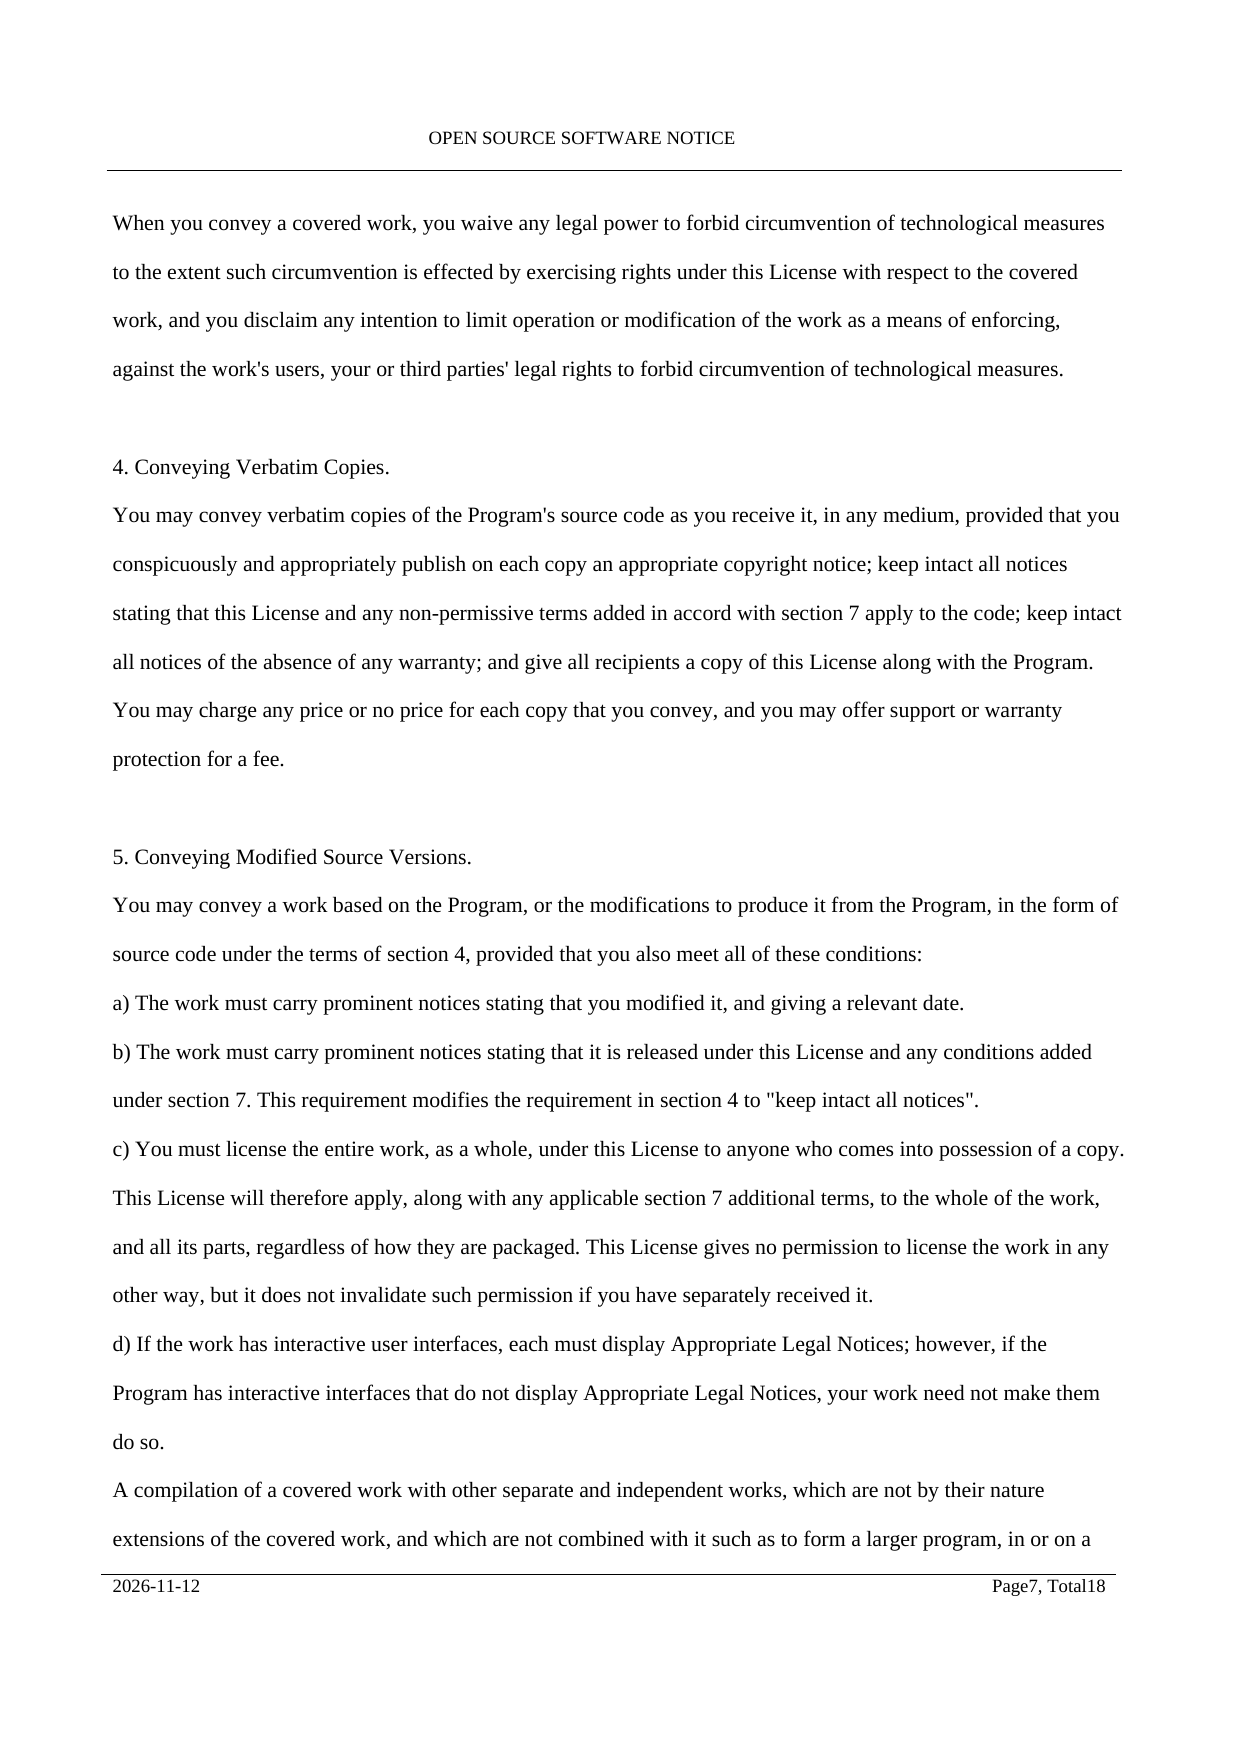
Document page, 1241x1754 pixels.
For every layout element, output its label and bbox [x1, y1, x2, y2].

text [112, 206, 1128, 1555]
